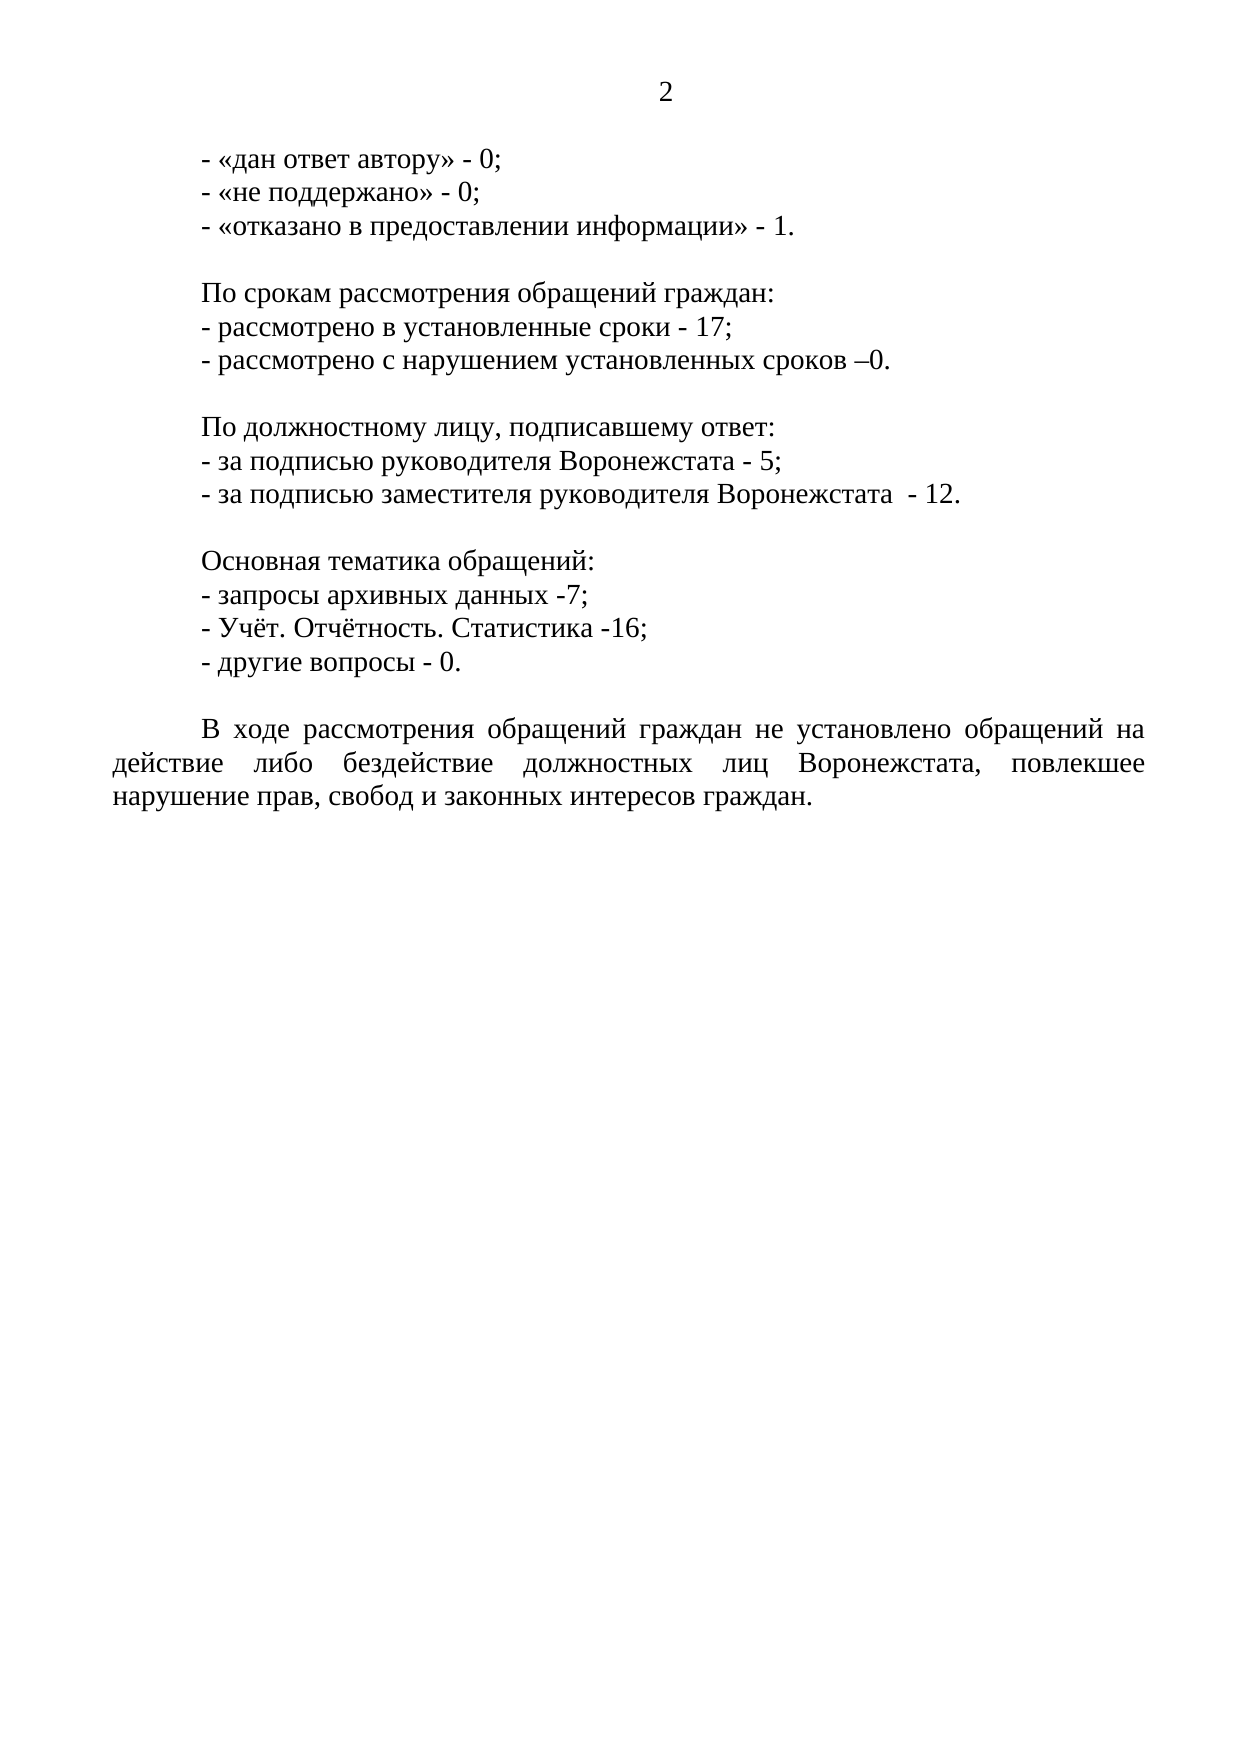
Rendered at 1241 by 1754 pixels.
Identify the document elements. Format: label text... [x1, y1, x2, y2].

text - запросы архивных данных -7; [112, 577, 1146, 611]
text - другие вопросы - 0. [112, 644, 1146, 678]
text - за подписью руководителя Воронежстата - 5; [112, 443, 1146, 476]
text - рассмотрено с нарушением установленных сроков –0. [112, 342, 1146, 376]
text По срокам рассмотрения обращений граждан: [112, 275, 1146, 309]
text По должностному лицу, подписавшему ответ: [112, 409, 1146, 443]
text В ходе рассмотрения обращений граждан не установлено обращений на действие либо бездействие должностных лиц Воронежстата, повлекшее нарушение прав, свобод и законных интересов граждан. [112, 711, 1146, 812]
text - «отказано в предоставлении информации» - 1. [112, 208, 1146, 242]
text Основная тематика обращений: [112, 543, 1146, 577]
text - Учёт. Отчётность. Статистика -16; [112, 611, 1146, 644]
text - «не поддержано» - 0; [112, 174, 1146, 208]
text - за подписью заместителя руководителя Воронежстата - 12. [201, 476, 1146, 510]
text - рассмотрено в установленные сроки - 17; [112, 309, 1146, 342]
text - «дан ответ автору» - 0; [112, 141, 1146, 174]
